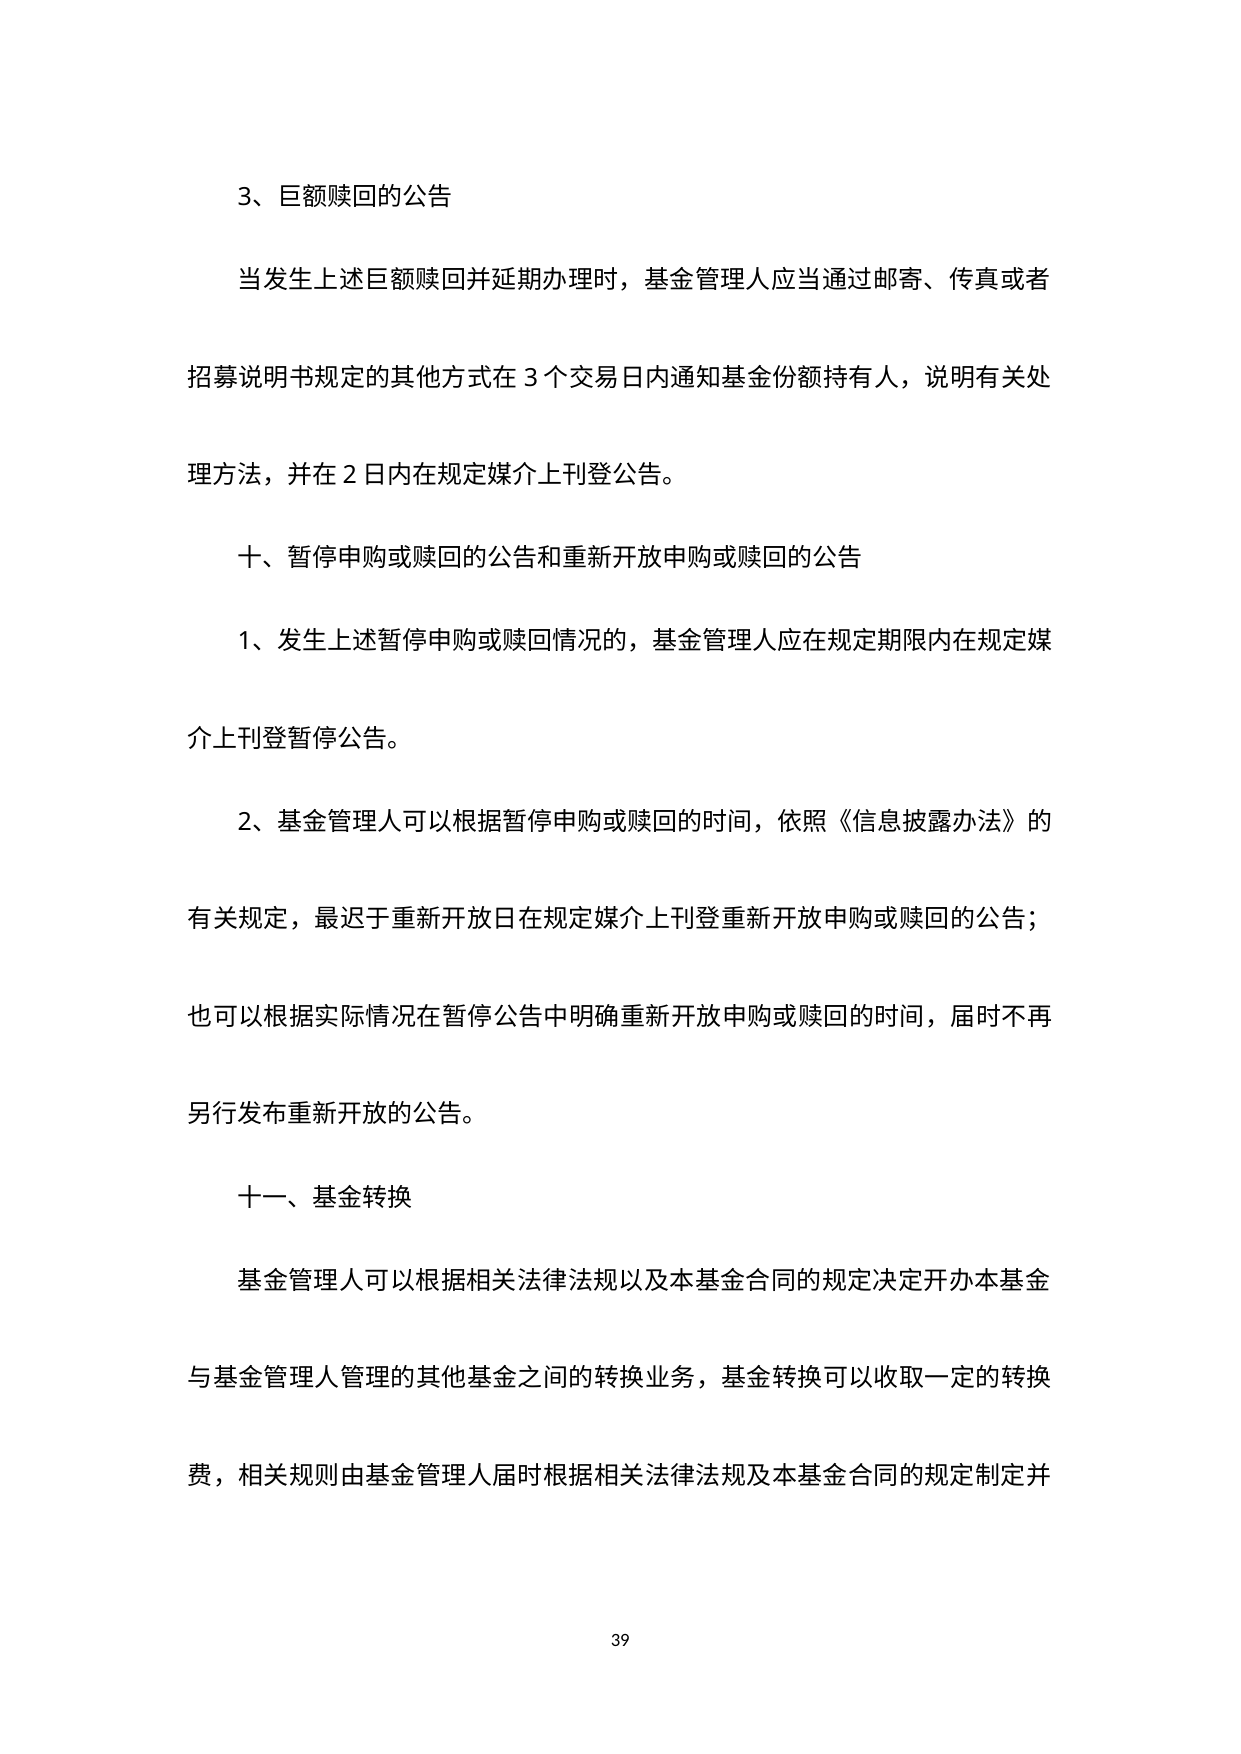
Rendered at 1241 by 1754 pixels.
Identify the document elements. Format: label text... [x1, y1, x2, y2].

text 1、发生上述暂停申购或赎回情况的，基金管理人应在规定期限内在规定媒介上刊登暂停公告。 [187, 606, 1053, 769]
text 2、基金管理人可以根据暂停申购或赎回的时间，依照《信息披露办法》的有关规定，最迟于重新开放日在规定媒介上刊登重新开放申购或赎回的公告；也可以根据实际情况在暂停公告中明确重新开放申购或赎回的时间，届时不再另行发布重新开放的公告。 [187, 787, 1053, 1144]
text 十、暂停申购或赎回的公告和重新开放申购或赎回的公告 [187, 523, 1053, 588]
text 十一、基金转换 [187, 1163, 1053, 1228]
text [187, 1246, 1053, 1506]
text 当发生上述巨额赎回并延期办理时，基金管理人应当通过邮寄、传真或者招募说明书规定的其他方式在3个交易日内通知基金份额持有人，说明有关处理方法，并在2日内在规定媒介上刊登公告。 [187, 245, 1053, 505]
text 3、巨额赎回的公告 [187, 162, 1053, 227]
